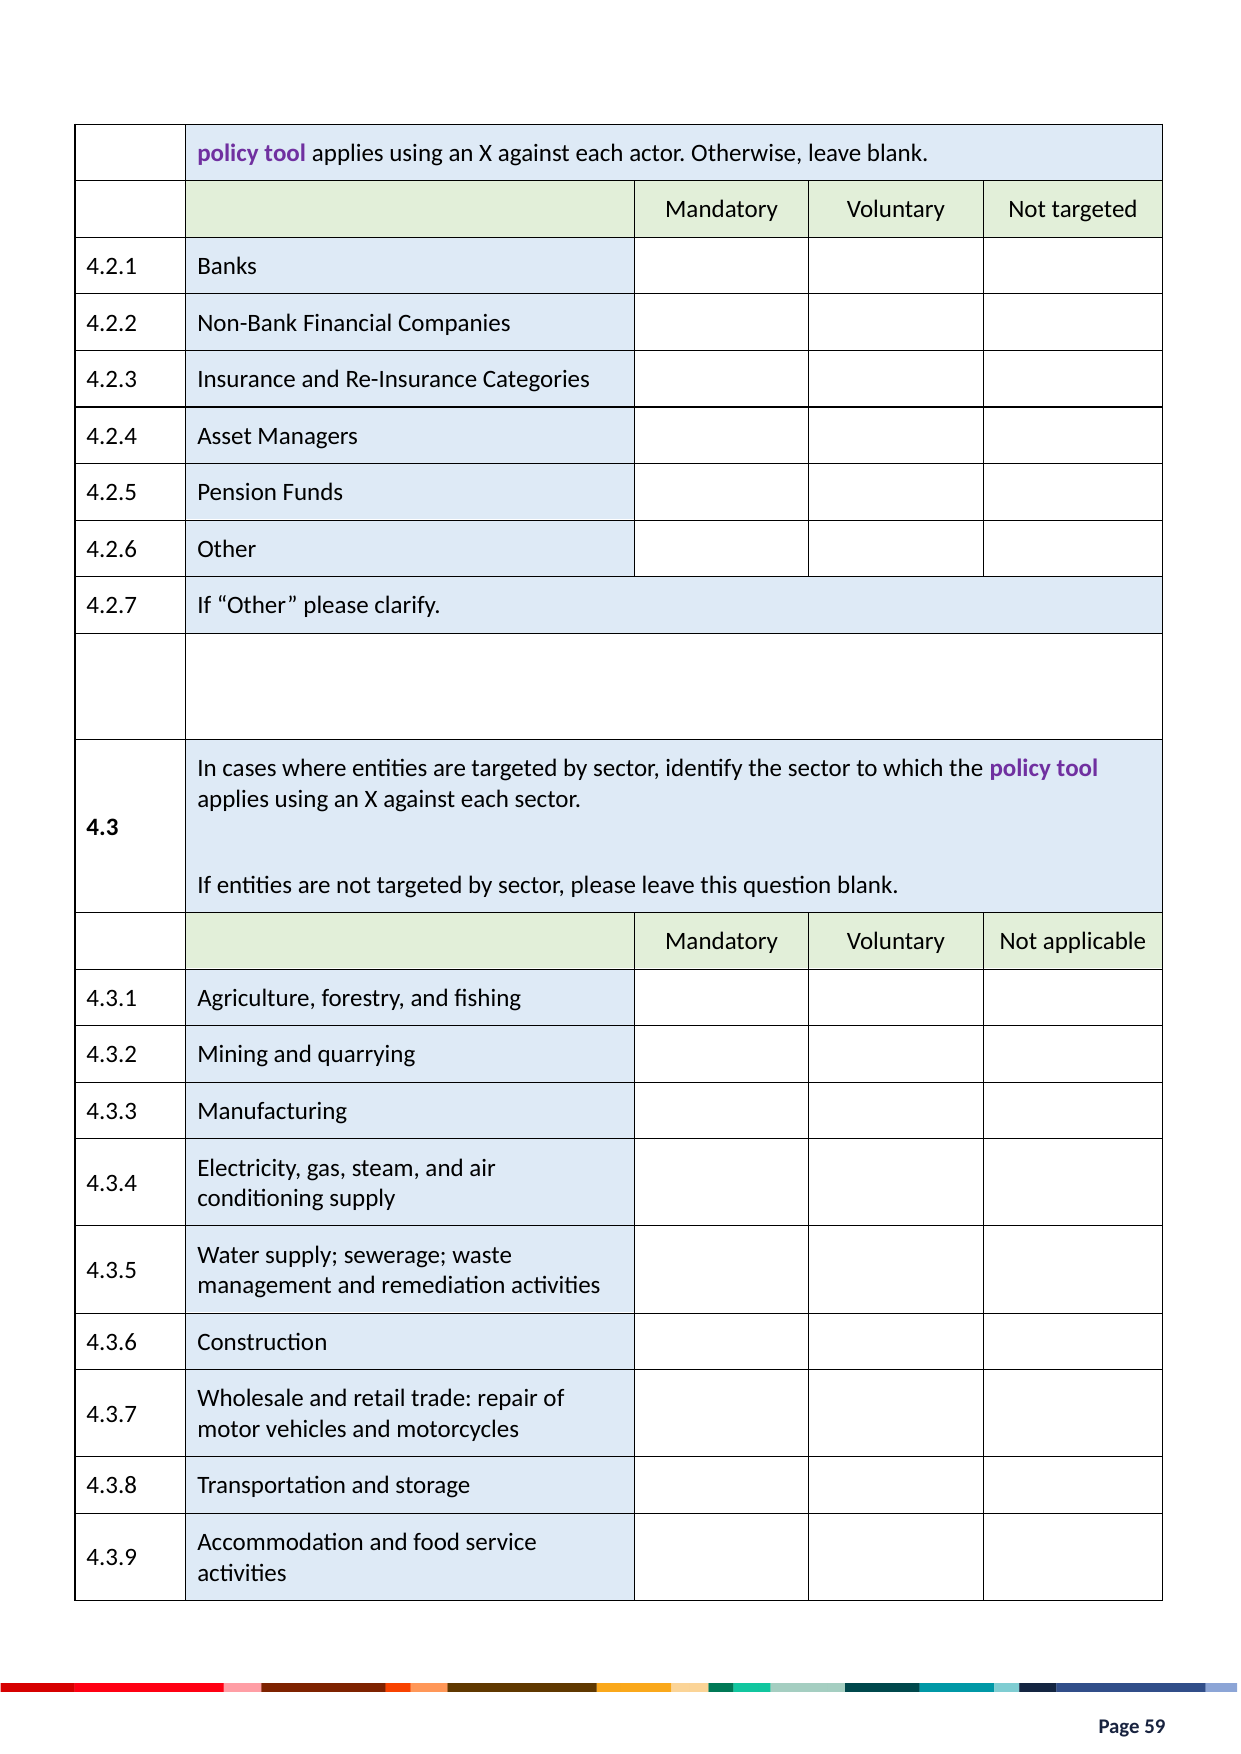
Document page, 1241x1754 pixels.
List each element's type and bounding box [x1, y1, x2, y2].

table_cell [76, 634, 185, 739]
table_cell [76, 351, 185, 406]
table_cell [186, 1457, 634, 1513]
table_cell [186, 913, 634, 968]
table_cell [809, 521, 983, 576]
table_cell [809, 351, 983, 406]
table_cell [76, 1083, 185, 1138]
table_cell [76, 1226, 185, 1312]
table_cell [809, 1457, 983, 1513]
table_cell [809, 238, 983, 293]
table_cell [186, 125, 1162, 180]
picture [0, 1683, 1236, 1692]
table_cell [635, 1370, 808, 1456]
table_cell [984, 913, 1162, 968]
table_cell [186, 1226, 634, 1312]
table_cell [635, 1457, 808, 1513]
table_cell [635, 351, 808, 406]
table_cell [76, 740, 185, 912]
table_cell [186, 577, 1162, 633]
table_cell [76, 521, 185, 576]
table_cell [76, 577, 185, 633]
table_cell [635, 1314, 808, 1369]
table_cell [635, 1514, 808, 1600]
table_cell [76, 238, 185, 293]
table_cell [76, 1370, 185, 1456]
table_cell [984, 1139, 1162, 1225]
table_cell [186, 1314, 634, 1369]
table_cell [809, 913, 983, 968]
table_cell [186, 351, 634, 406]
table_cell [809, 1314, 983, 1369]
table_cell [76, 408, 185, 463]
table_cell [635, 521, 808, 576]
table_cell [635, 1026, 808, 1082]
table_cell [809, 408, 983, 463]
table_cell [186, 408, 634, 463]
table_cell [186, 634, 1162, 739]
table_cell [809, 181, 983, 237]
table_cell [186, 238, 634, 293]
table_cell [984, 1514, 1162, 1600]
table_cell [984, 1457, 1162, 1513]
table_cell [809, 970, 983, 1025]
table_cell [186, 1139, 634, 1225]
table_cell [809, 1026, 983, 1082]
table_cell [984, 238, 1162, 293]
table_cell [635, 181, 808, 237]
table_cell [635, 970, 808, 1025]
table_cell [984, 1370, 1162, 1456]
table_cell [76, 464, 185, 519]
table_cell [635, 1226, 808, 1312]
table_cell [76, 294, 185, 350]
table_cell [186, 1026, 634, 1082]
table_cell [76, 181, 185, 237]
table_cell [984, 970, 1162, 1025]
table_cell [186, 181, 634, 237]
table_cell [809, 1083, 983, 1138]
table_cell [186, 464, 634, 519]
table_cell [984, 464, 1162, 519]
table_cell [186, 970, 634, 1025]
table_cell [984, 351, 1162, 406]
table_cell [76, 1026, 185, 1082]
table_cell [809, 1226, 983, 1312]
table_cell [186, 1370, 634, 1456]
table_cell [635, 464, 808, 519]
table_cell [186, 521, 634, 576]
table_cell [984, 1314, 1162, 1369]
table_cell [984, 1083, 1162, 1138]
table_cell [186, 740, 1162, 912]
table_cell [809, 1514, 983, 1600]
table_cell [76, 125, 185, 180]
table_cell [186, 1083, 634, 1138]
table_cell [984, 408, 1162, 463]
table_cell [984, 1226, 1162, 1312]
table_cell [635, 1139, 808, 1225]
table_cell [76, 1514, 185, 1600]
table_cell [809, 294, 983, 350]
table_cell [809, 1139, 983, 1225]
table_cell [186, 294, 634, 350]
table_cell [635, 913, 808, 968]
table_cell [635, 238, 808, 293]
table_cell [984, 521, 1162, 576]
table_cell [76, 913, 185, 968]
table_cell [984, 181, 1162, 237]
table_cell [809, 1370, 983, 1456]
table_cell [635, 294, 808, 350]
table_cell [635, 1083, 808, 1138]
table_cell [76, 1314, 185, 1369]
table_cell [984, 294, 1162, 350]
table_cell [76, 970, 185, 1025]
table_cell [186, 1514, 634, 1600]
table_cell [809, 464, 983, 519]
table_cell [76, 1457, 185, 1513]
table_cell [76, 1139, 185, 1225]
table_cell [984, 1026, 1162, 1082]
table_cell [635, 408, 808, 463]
